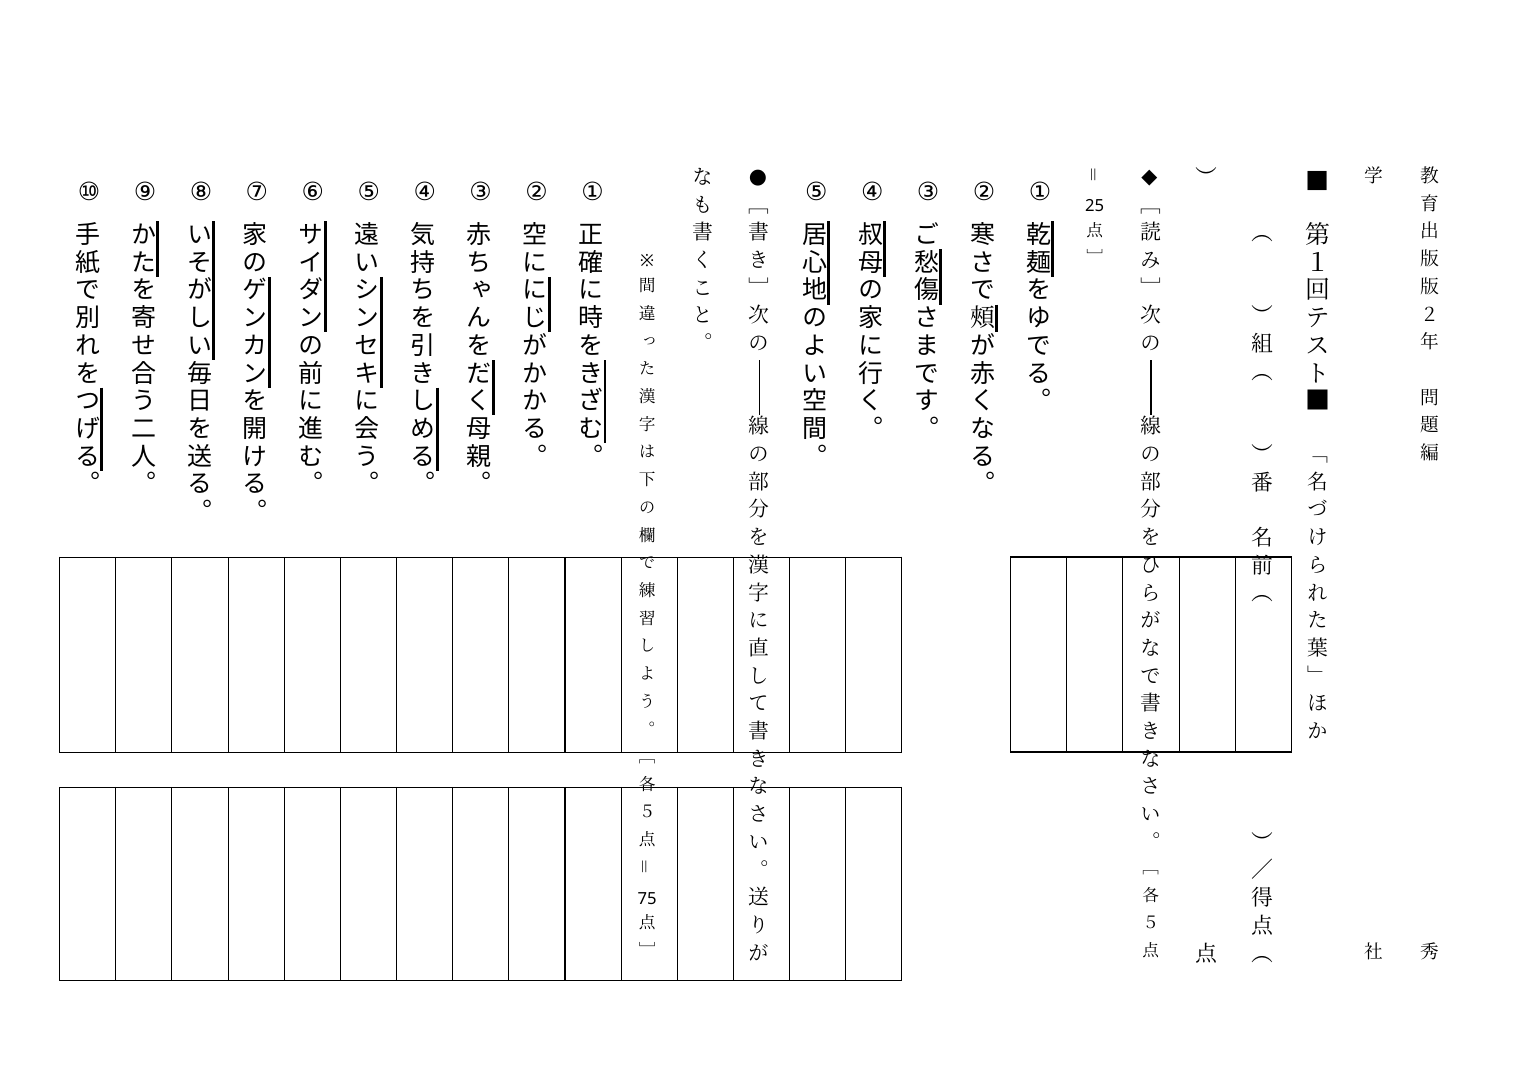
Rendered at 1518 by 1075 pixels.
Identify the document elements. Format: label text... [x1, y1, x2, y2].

text ⑨ かたを寄せ合う二人。 [116, 166, 171, 969]
text ⑩ 手紙で別れをつげる。 [59, 166, 116, 969]
text ⑥ サイダンの前に進む。 [283, 166, 339, 969]
text ⑤ 遠いシンセキに会う。 [339, 166, 395, 969]
text ●［書き］次の 線の部分を漢字に直して書きなさい。送りがなも書くこと。 [675, 166, 787, 969]
text ① 正確に時をきざむ。 [563, 166, 619, 969]
text ⑤ 居心地のよい空間。 [787, 166, 843, 969]
text ③ ご愁傷さまです。 [899, 166, 954, 969]
text ◆［読み］次の 線の部分をひらがなで書きなさい。［各５点＝25点］ [1066, 166, 1178, 969]
text ④ 叔母の家に行く。 [843, 166, 899, 969]
text ① 乾麺をゆでる。 [1011, 166, 1066, 969]
text ② 空ににじがかかる。 [507, 166, 563, 969]
text （ ）組（ ）番 名前（ ）／得点（ ）点 [1178, 166, 1290, 969]
text ※間違った漢字は下の欄で練習しよう。［各５点＝75点］ [619, 166, 675, 969]
text ■第１回テスト■ 「名づけられた葉」ほか [1290, 166, 1346, 969]
text ③ 赤ちゃんをだく母親。 [451, 166, 507, 969]
text ② 寒さで頰が赤くなる。 [954, 166, 1011, 969]
text ⑧ いそがしい毎日を送る。 [171, 166, 227, 969]
text 教育出版版２年 問題編 秀学社 [1346, 166, 1458, 969]
text ⑦ 家のゲンカンを開ける。 [227, 166, 283, 969]
text ④ 気持ちを引きしめる。 [395, 166, 451, 969]
